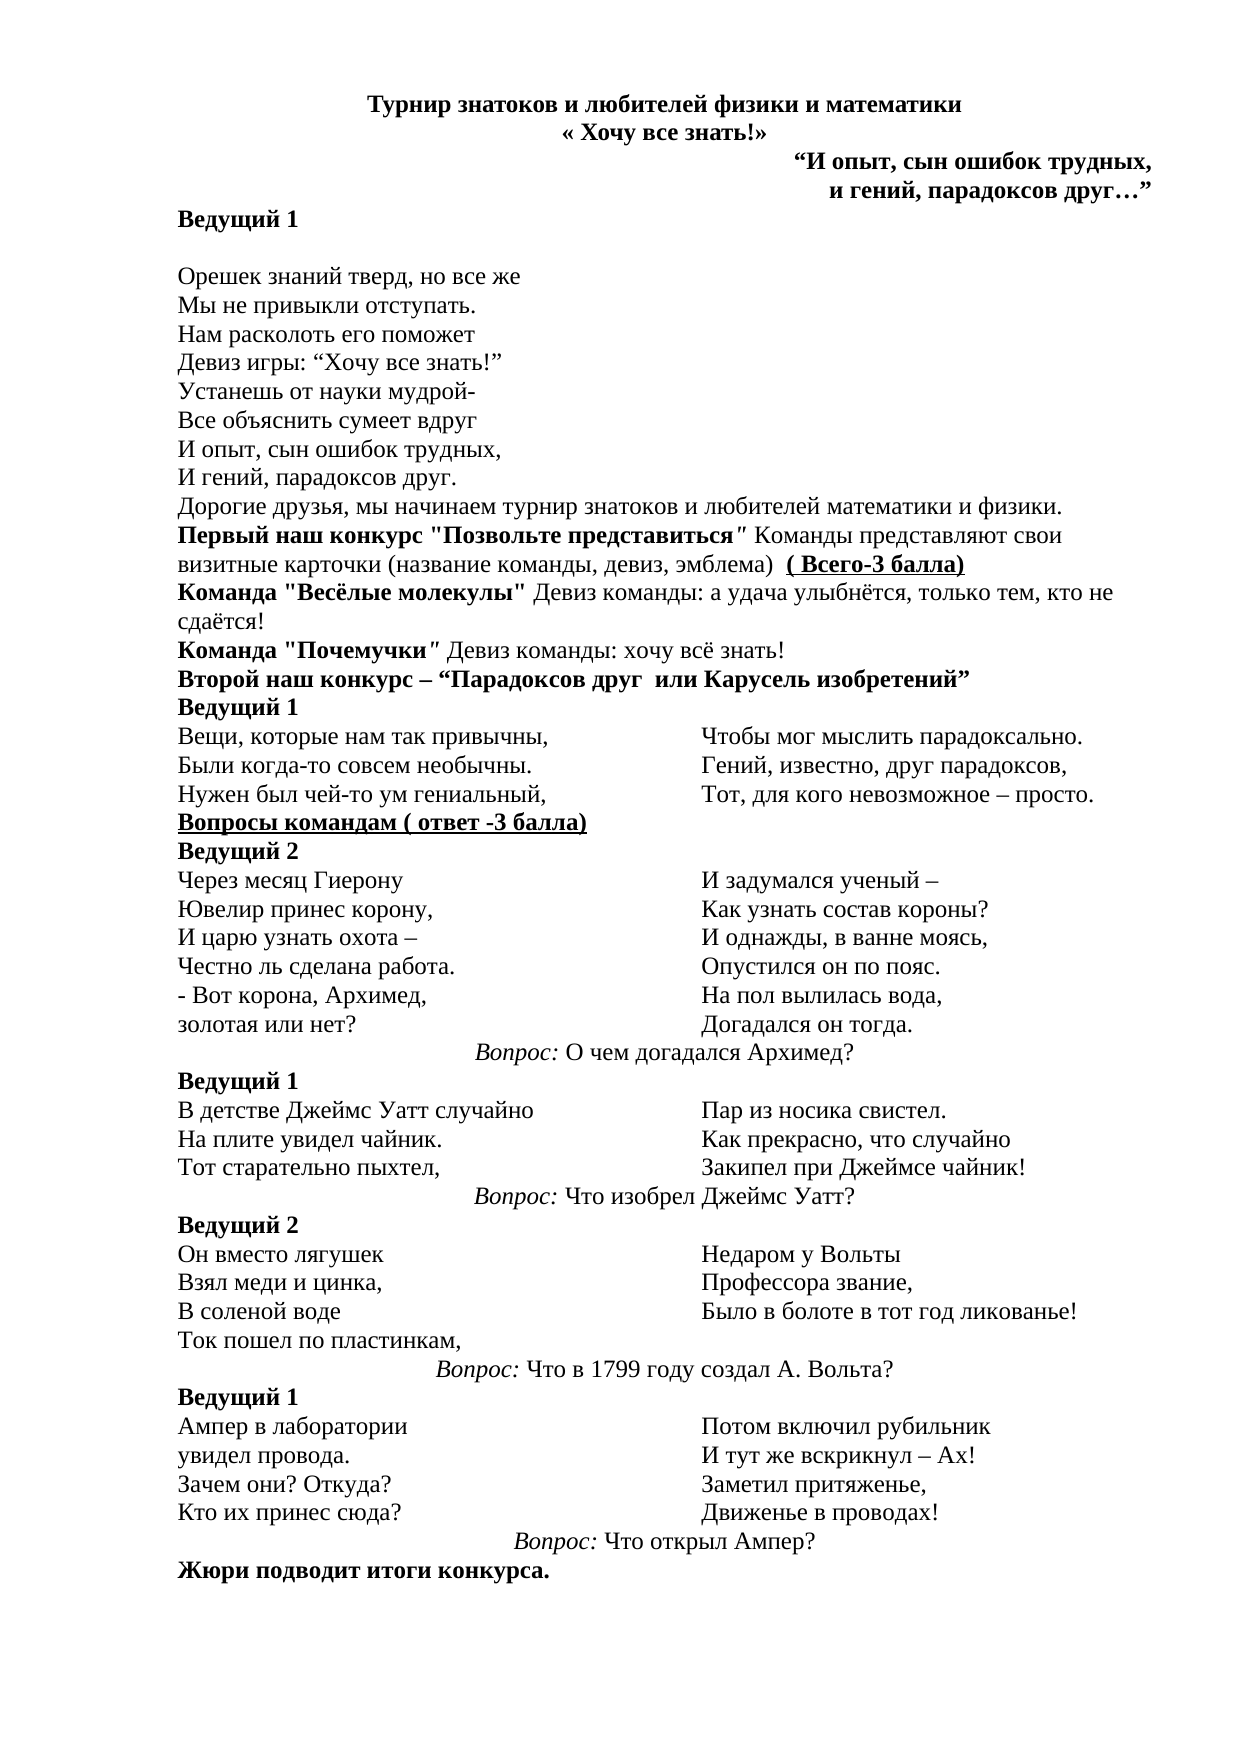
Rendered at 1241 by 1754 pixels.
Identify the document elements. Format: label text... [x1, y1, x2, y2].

text Он вместо лягушек Взял меди и цинка, В соленой воде Ток пошел по пластинкам, Недаром у Вольты Профессора звание, Было в болоте в тот год ликованье! [701, 1239, 1152, 1325]
text Вещи, которые нам так привычны, Были когда-то совсем необычны. Нужен был чей-то ум гениальный, Чтобы мог мыслить парадоксально. Гений, известно, друг парадоксов, Тот, для кого невозможное – просто. [701, 721, 1152, 807]
text Команда "Весёлые молекулы" Девиз команды: а удача улыбнётся, только тем, кто не сдаётся! [177, 577, 1152, 635]
text Ведущий 2 [177, 836, 1152, 865]
text Ведущий 1 [177, 1066, 1152, 1095]
text Через месяц Гиерону Ювелир принес корону, И царю узнать охота – Честно ль сделана работа. - Вот корона, Архимед, золотая или нет? И задумался ученый – Как узнать состав короны? И однажды, в ванне моясь, Опустился он по пояс. На пол вылилась вода, Догадался он тогда. [177, 865, 627, 1037]
text В детстве Джеймс Уатт случайно На плите увидел чайник. Тот старательно пыхтел, Пар из носика свистел. Как прекрасно, что случайно Закипел при Джеймсе чайник! [701, 1095, 1152, 1181]
text Ампер в лаборатории увидел провода. Зачем они? Откуда? Кто их принес сюда? Потом включил рубильник И тут же вскрикнул – Ах! Заметил притяженье, Движенье в проводах! [177, 1411, 627, 1526]
text Ведущий 1 [177, 1382, 1152, 1411]
text Вопрос: Что изобрел Джеймс Уатт? [177, 1181, 1152, 1210]
text Турнир знатоков и любителей физики и математики [177, 89, 1152, 117]
text « Хочу все знать!» [177, 117, 1152, 146]
text Жюри подводит итоги конкурса. [177, 1555, 1152, 1584]
text Вопрос: О чем догадался Архимед? [177, 1037, 1152, 1066]
text Дорогие друзья, мы начинаем турнир знатоков и любителей математики и физики. Первый наш конкурс "Позвольте представиться" Команды представляют свои визитные карточки (название команды, девиз, эмблема) ( Всего-3 балла) [177, 491, 1152, 577]
text В детстве Джеймс Уатт случайно На плите увидел чайник. Тот старательно пыхтел, Пар из носика свистел. Как прекрасно, что случайно Закипел при Джеймсе чайник! [177, 1095, 627, 1181]
text Вопрос: Что открыл Ампер? [177, 1526, 1152, 1555]
text Вопросы командам ( ответ -3 балла) [177, 807, 1152, 836]
text Второй наш конкурс – “Парадоксов друг или Карусель изобретений” [177, 664, 1152, 692]
text Ведущий 1 [177, 692, 1152, 721]
text Он вместо лягушек Взял меди и цинка, В соленой воде Ток пошел по пластинкам, Недаром у Вольты Профессора звание, Было в болоте в тот год ликованье! [177, 1239, 627, 1354]
text Вещи, которые нам так привычны, Были когда-то совсем необычны. Нужен был чей-то ум гениальный, Чтобы мог мыслить парадоксально. Гений, известно, друг парадоксов, Тот, для кого невозможное – просто. [177, 721, 627, 807]
text Ведущий 1 [177, 204, 1152, 232]
text Команда "Почемучки" Девиз команды: хочу всё знать! [177, 635, 1152, 664]
text Вопрос: Что в 1799 году создал А. Вольта? [177, 1354, 1152, 1382]
text Ампер в лаборатории увидел провода. Зачем они? Откуда? Кто их принес сюда? Потом включил рубильник И тут же вскрикнул – Ах! Заметил притяженье, Движенье в проводах! [701, 1411, 1152, 1526]
text Ведущий 2 [177, 1210, 1152, 1239]
text Орешек знаний тверд, но все же Мы не привыкли отступать. Нам расколоть его поможет Девиз игры: “Хочу все знать!” Устанешь от науки мудрой- Все объяснить сумеет вдруг И опыт, сын ошибок трудных, И гений, парадоксов друг. [177, 261, 1152, 491]
text Через месяц Гиерону Ювелир принес корону, И царю узнать охота – Честно ль сделана работа. - Вот корона, Архимед, золотая или нет? И задумался ученый – Как узнать состав короны? И однажды, в ванне моясь, Опустился он по пояс. На пол вылилась вода, Догадался он тогда. [701, 865, 1152, 1037]
text “И опыт, сын ошибок трудных, и гений, парадоксов друг…” [177, 146, 1152, 204]
